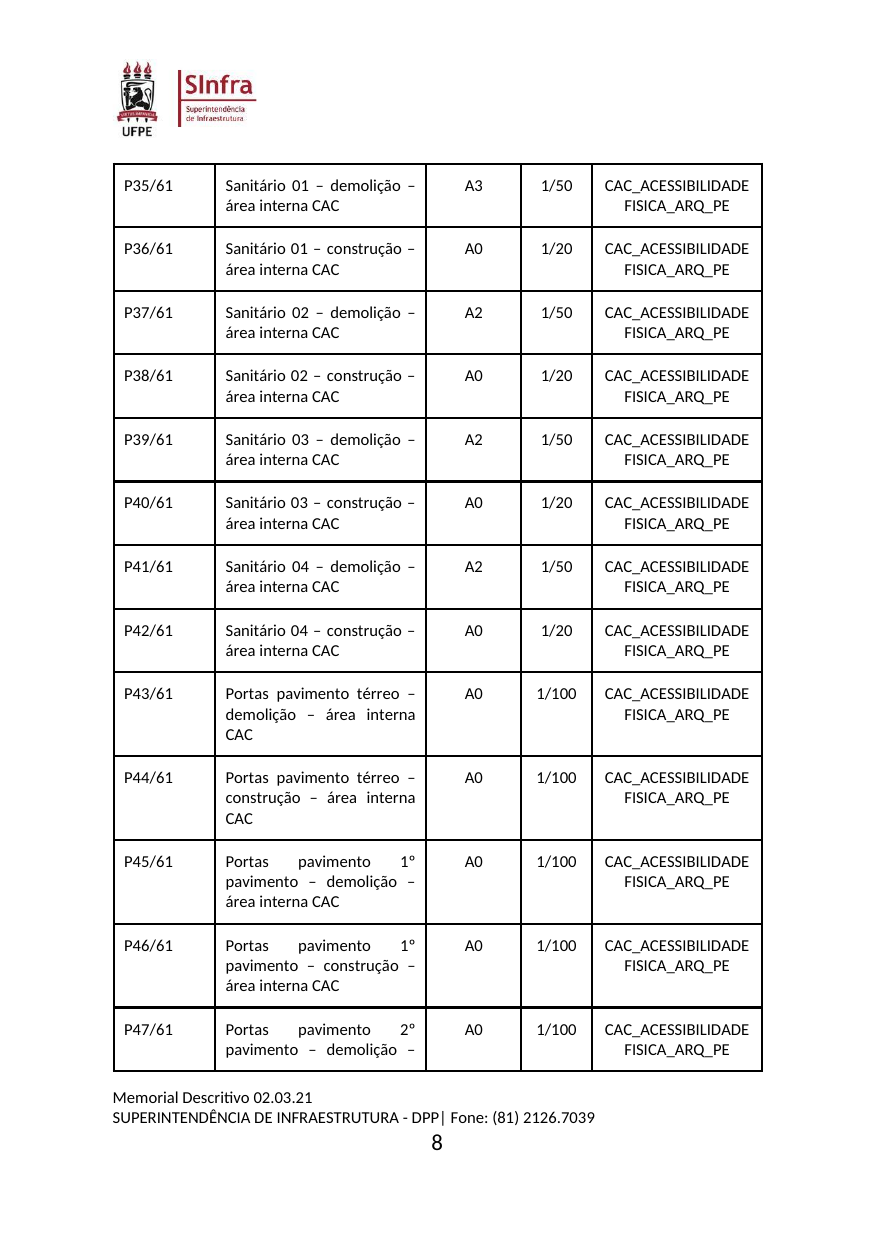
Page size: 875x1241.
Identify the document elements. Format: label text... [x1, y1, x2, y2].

table_cell P36/61 [115, 228, 214, 290]
table_cell Sanitário 02 – demolição – área interna CAC [216, 292, 425, 353]
table_cell A0 [427, 610, 520, 671]
table_cell CAC_ACESSIBILIDADE FISICA_ARQ_PE [593, 925, 761, 1006]
table_cell A0 [427, 483, 520, 544]
table_cell P45/61 [115, 841, 214, 922]
table_cell Sanitário 03 – demolição – área interna CAC [216, 419, 425, 480]
table_cell A2 [427, 292, 520, 353]
table_cell 1/20 [522, 610, 591, 671]
table_cell CAC_ACESSIBILIDADE FISICA_ARQ_PE [593, 610, 761, 671]
table_cell Portas pavimento térreo – construção – área interna CAC [216, 757, 425, 839]
table_cell P42/61 [115, 610, 214, 671]
table_cell 1/100 [522, 673, 591, 755]
table_cell CAC_ACESSIBILIDADE FISICA_ARQ_PE [593, 1009, 761, 1070]
table_cell P41/61 [115, 546, 214, 607]
table_cell 1/100 [522, 925, 591, 1006]
table_cell 1/100 [522, 1009, 591, 1070]
table_cell Sanitário 01 – demolição – área interna CAC [216, 165, 425, 226]
table_cell P43/61 [115, 673, 214, 755]
table_cell 1/50 [522, 419, 591, 480]
table_cell CAC_ACESSIBILIDADE FISICA_ARQ_PE [593, 483, 761, 544]
table_cell CAC_ACESSIBILIDADE FISICA_ARQ_PE [593, 673, 761, 755]
table_cell Sanitário 01 – construção – área interna CAC [216, 228, 425, 290]
table_cell A0 [427, 1009, 520, 1070]
table_cell P47/61 [115, 1009, 214, 1070]
table_cell 1/100 [522, 841, 591, 922]
table_cell P39/61 [115, 419, 214, 480]
table_cell P38/61 [115, 355, 214, 417]
table_cell 1/20 [522, 228, 591, 290]
table_cell 1/100 [522, 757, 591, 839]
table_cell CAC_ACESSIBILIDADE FISICA_ARQ_PE [593, 546, 761, 607]
table_cell A2 [427, 419, 520, 480]
table_cell Sanitário 03 – construção – área interna CAC [216, 483, 425, 544]
table_cell A0 [427, 228, 520, 290]
table_cell CAC_ACESSIBILIDADE FISICA_ARQ_PE [593, 165, 761, 226]
table_cell P37/61 [115, 292, 214, 353]
table_cell 1/50 [522, 546, 591, 607]
table_cell A0 [427, 757, 520, 839]
table_cell CAC_ACESSIBILIDADE FISICA_ARQ_PE [593, 228, 761, 290]
table_cell Portas pavimento 1º pavimento – construção – área interna CAC [216, 925, 425, 1006]
table_cell A0 [427, 925, 520, 1006]
table_cell Portas pavimento 1º pavimento – demolição – área interna CAC [216, 841, 425, 922]
table_cell CAC_ACESSIBILIDADE FISICA_ARQ_PE [593, 757, 761, 839]
table_cell 1/20 [522, 483, 591, 544]
table_cell P35/61 [115, 165, 214, 226]
table_cell A0 [427, 355, 520, 417]
table_cell 1/20 [522, 355, 591, 417]
table_cell A0 [427, 841, 520, 922]
table_cell P46/61 [115, 925, 214, 1006]
table_cell CAC_ACESSIBILIDADE FISICA_ARQ_PE [593, 841, 761, 922]
table_cell Sanitário 02 – construção – área interna CAC [216, 355, 425, 417]
table_cell P40/61 [115, 483, 214, 544]
table_cell Portas pavimento térreo – demolição – área interna CAC [216, 673, 425, 755]
table_cell 1/50 [522, 165, 591, 226]
table_cell CAC_ACESSIBILIDADE FISICA_ARQ_PE [593, 292, 761, 353]
table_cell A3 [427, 165, 520, 226]
table_cell Sanitário 04 – demolição – área interna CAC [216, 546, 425, 607]
table_cell Portas pavimento 2º pavimento – demolição – área interna CAC [216, 1009, 425, 1070]
table_cell P44/61 [115, 757, 214, 839]
table_cell CAC_ACESSIBILIDADE FISICA_ARQ_PE [593, 419, 761, 480]
table_cell CAC_ACESSIBILIDADE FISICA_ARQ_PE [593, 355, 761, 417]
table_cell A2 [427, 546, 520, 607]
table_cell Sanitário 04 – construção – área interna CAC [216, 610, 425, 671]
table_cell 1/50 [522, 292, 591, 353]
picture [112, 59, 257, 138]
table_cell A0 [427, 673, 520, 755]
